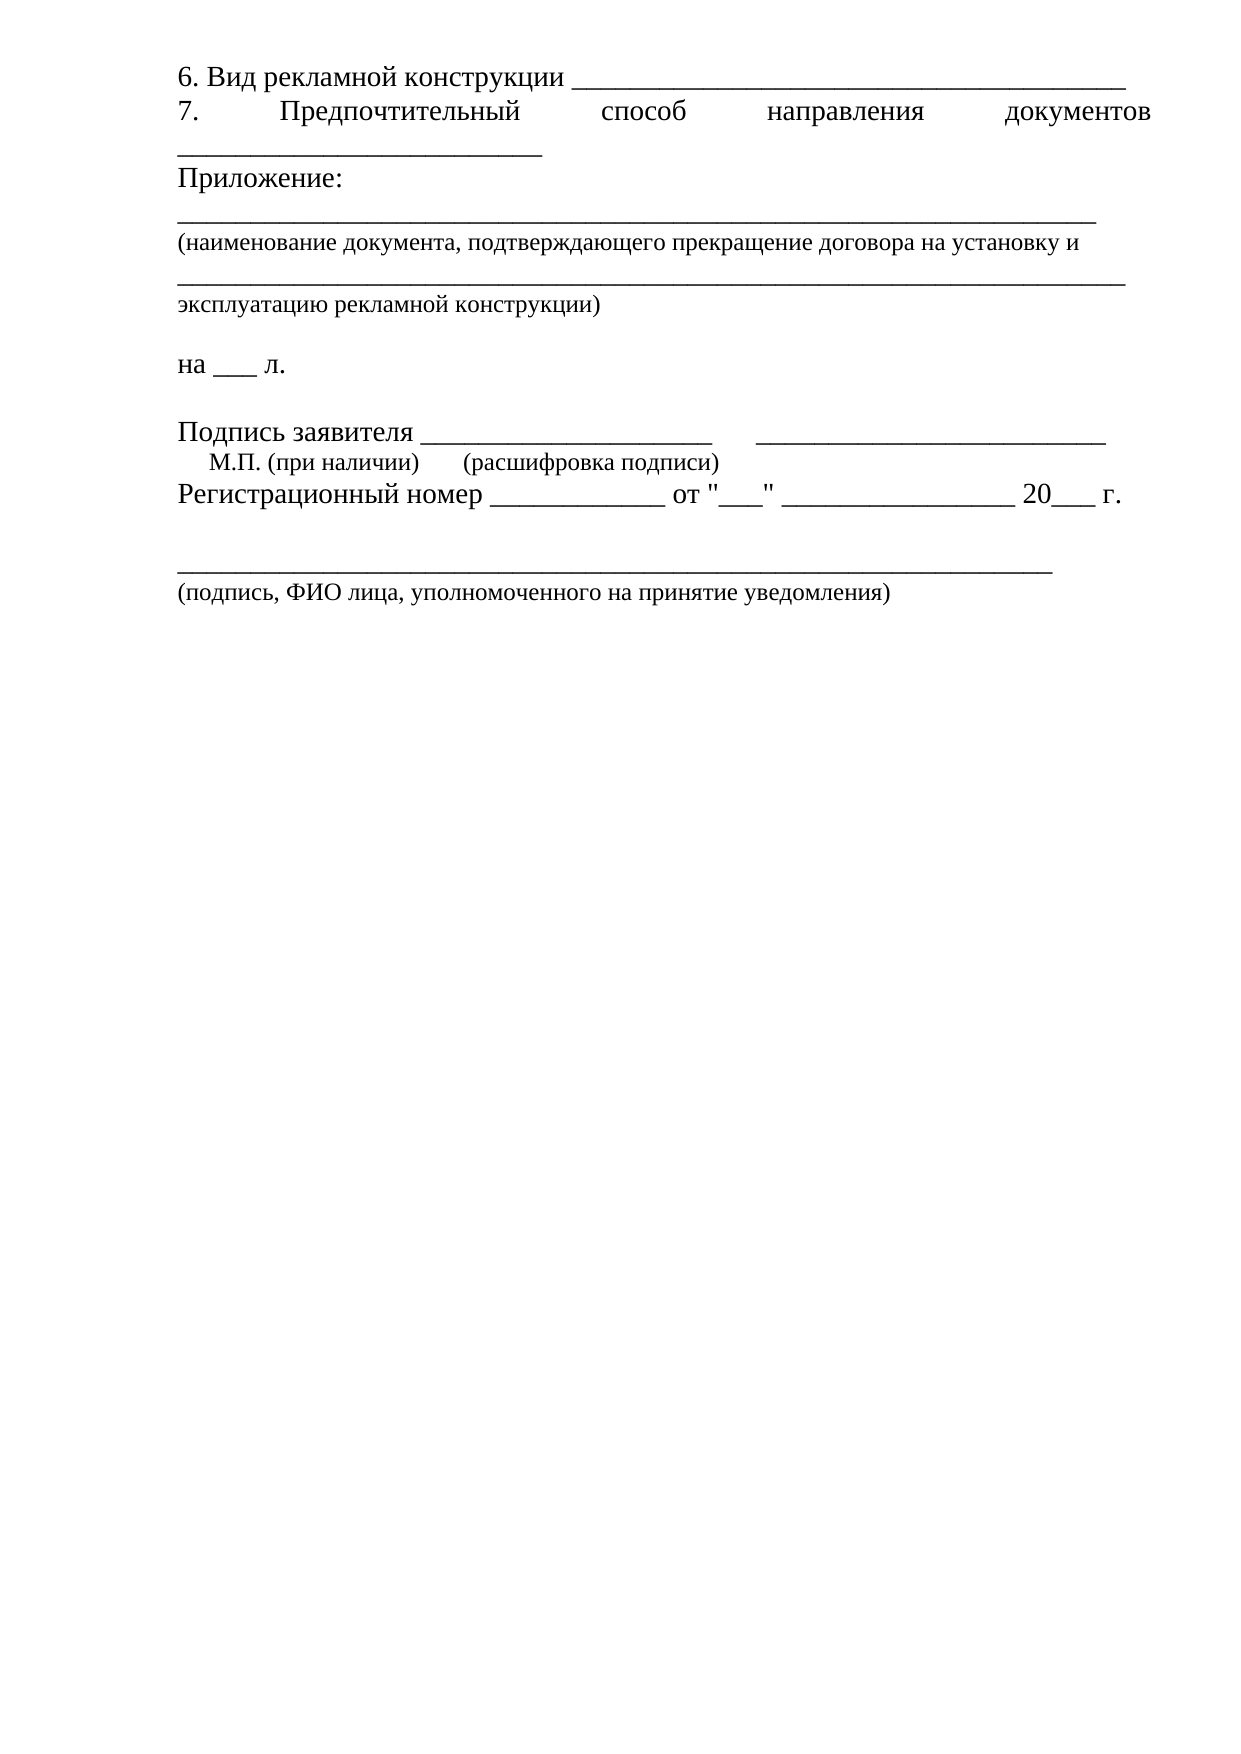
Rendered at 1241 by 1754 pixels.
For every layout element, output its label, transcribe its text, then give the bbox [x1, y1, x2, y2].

text на ___ л. [177, 347, 1152, 380]
text _________________________________________________________________ [177, 256, 1152, 289]
text 6. Вид рекламной конструкции ______________________________________ [177, 59, 1152, 93]
text Регистрационный номер ____________ от "___" ________________ 20___ г. [177, 476, 1152, 509]
text М.П. (при наличии) (расшифровка подписи) [177, 447, 1152, 476]
text Подпись заявителя ____________________ ________________________ [177, 414, 1152, 447]
text Приложение: _______________________________________________________________ [177, 160, 1152, 227]
text эксплуатацию рекламной конструкции) [177, 289, 1152, 318]
text 7. Предпочтительный способ направления документов _________________________ [177, 93, 1152, 160]
text (наименование документа, подтверждающего прекращение договора на установку и [177, 227, 1152, 256]
text ____________________________________________________________ [177, 543, 1152, 577]
text (подпись, ФИО лица, уполномоченного на принятие уведомления) [177, 577, 1152, 605]
